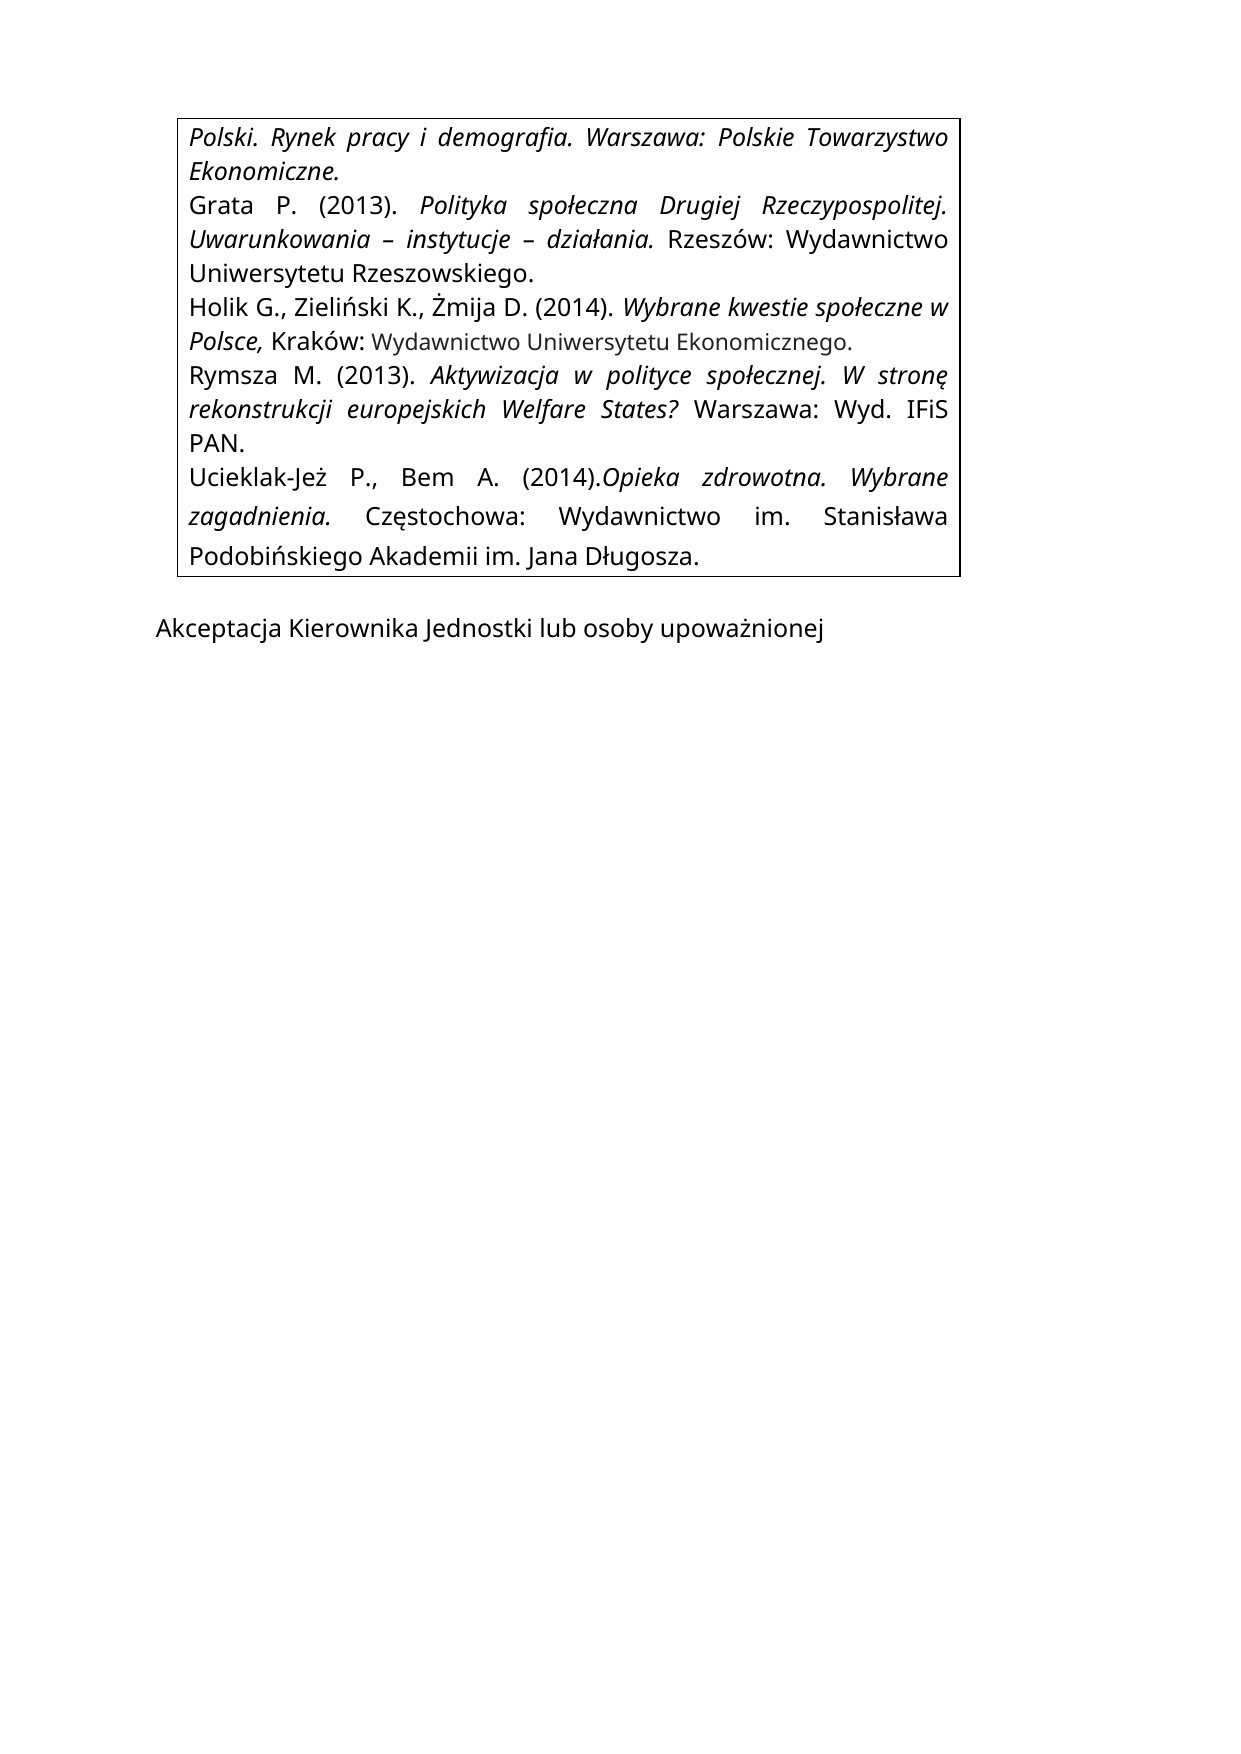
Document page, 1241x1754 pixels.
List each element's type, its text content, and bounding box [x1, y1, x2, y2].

text Akceptacja Kierownika Jednostki lub osoby upoważnionej [156, 611, 1122, 645]
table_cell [178, 119, 959, 576]
